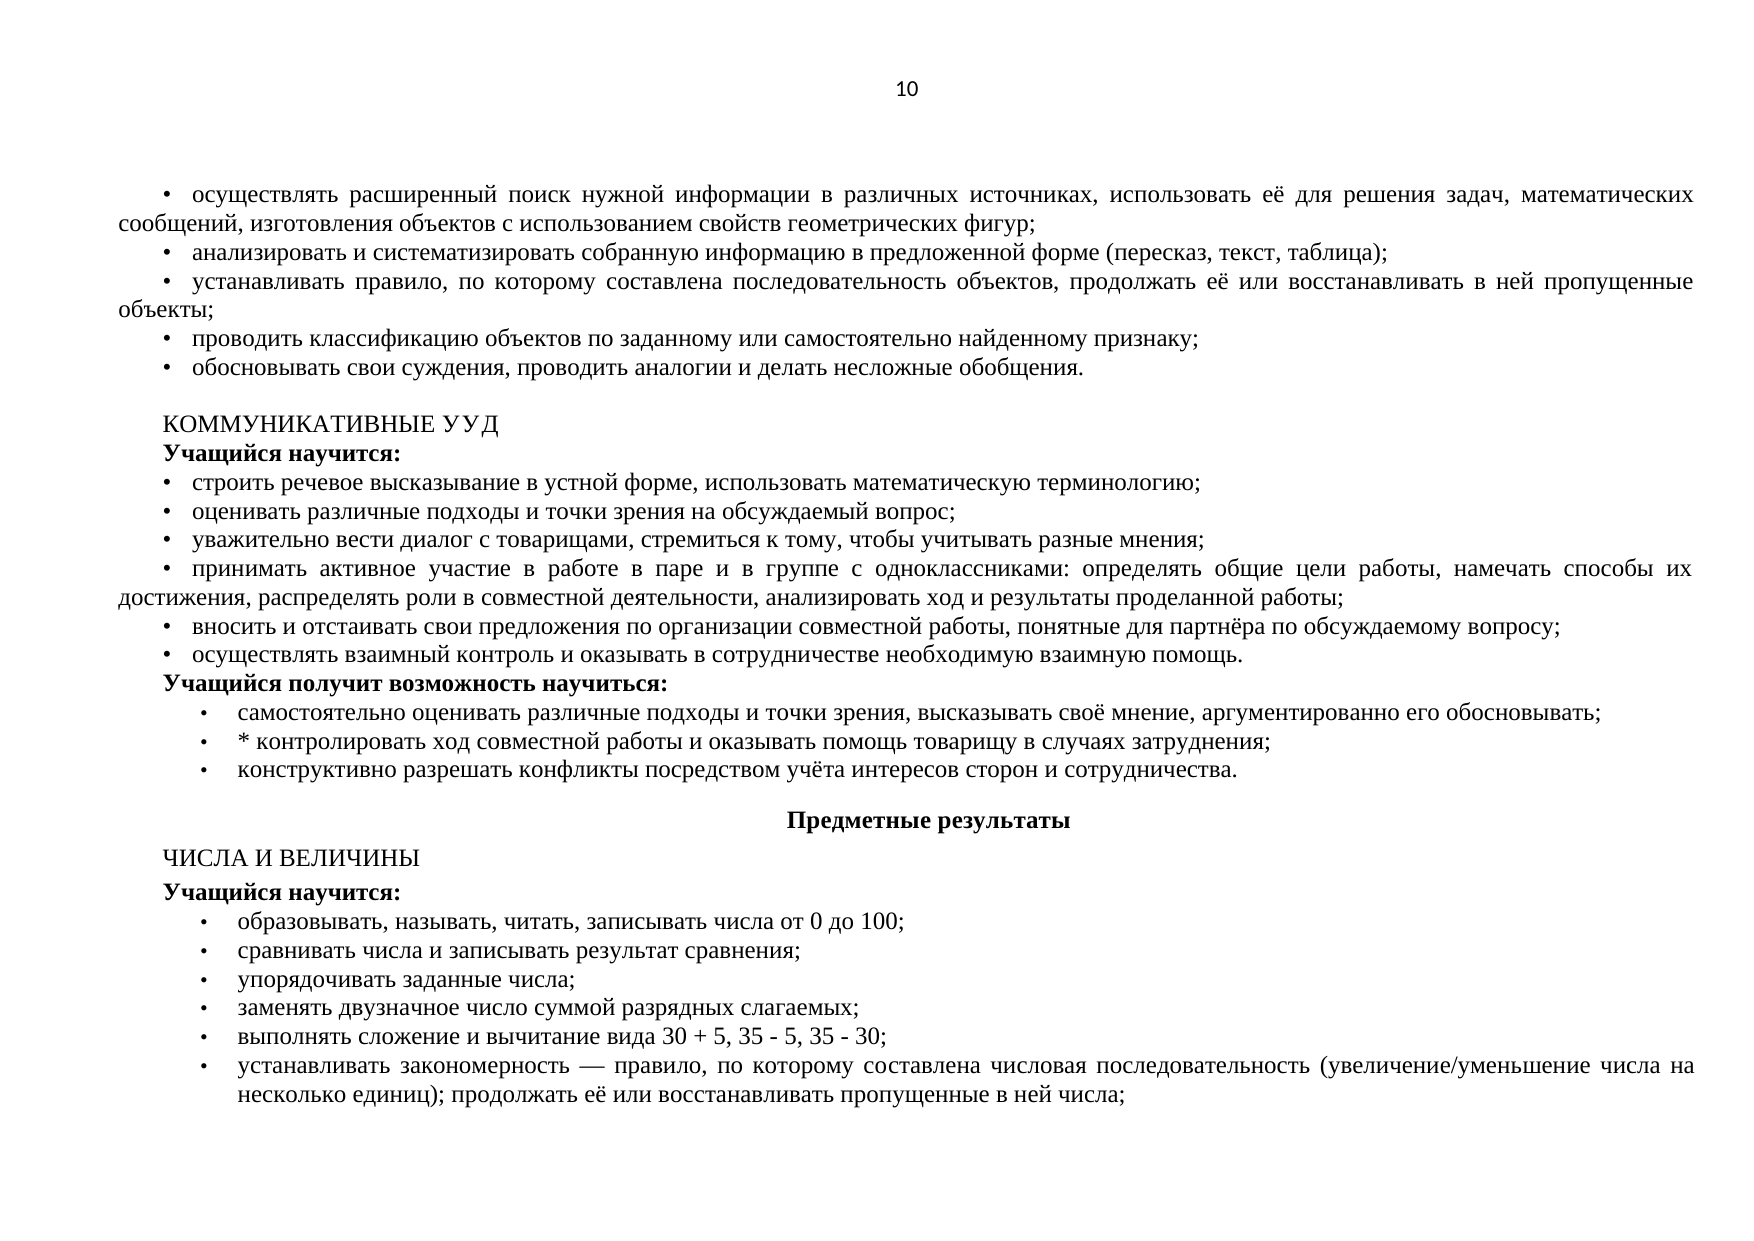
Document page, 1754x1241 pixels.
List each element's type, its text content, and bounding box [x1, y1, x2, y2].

list образовывать, называть, читать, записывать числа от 0 до 100; [200, 906, 1695, 935]
list упорядочивать заданные числа; [200, 964, 1695, 992]
list заменять двузначное число суммой разрядных слагаемых; [200, 992, 1695, 1021]
list конструктивно разрешать конфликты посредством учёта интересов сторон и сотрудничества. [200, 754, 1695, 783]
text • оценивать различные подходы и точки зрения на обсуждаемый вопрос; [118, 496, 1695, 524]
text • проводить классификацию объектов по заданному или самостоятельно найденному признаку; [118, 323, 1695, 352]
text • устанавливать правило, по которому составлена последовательность объектов, продолжать её или восстанавливать в ней пропущенные объекты; [118, 266, 1695, 323]
text • анализировать и систематизировать собранную информацию в предложенной форме (пересказ, текст, таблица); [118, 237, 1695, 266]
text ЧИСЛА И ВЕЛИЧИНЫ [118, 843, 1695, 871]
text Учащийся научится: [118, 438, 1695, 467]
text Учащийся научится: [118, 877, 1695, 906]
list * контролировать ход совместной работы и оказывать помощь товарищу в случаях затруднения; [200, 726, 1695, 754]
text • принимать активное участие в работе в паре и в группе с одноклассниками: определять общие цели работы, намечать способы их достижения, распределять роли в совместной деятельности, анализировать ход и результаты проделанной работы; [118, 553, 1695, 611]
text • осуществлять расширенный поиск нужной информации в различных источниках, использовать её для решения задач, математических сообщений, изготовления объектов с использованием свойств геометрических фигур; [118, 179, 1695, 237]
text КОММУНИКАТИВНЫЕ УУД [118, 409, 1695, 438]
text • вносить и отстаивать свои предложения по организации совместной работы, понятные для партнёра по обсуждаемому вопросу; [118, 611, 1695, 639]
text • осуществлять взаимный контроль и оказывать в сотрудничестве необходимую взаимную помощь. [118, 639, 1695, 668]
list выполнять сложение и вычитание вида 30 + 5, 35 - 5, 35 - 30; [200, 1021, 1695, 1050]
text • обосновывать свои суждения, проводить аналогии и делать несложные обобщения. [118, 352, 1695, 381]
list самостоятельно оценивать различные подходы и точки зрения, высказывать своё мнение, аргументированно его обосновывать; [200, 697, 1695, 726]
list сравнивать числа и записывать результат сравнения; [200, 935, 1695, 964]
text • уважительно вести диалог с товарищами, стремиться к тому, чтобы учитывать разные мнения; [118, 524, 1695, 553]
text Предметные результаты [118, 805, 1695, 834]
text • строить речевое высказывание в устной форме, использовать математическую терминологию; [118, 467, 1695, 496]
text Учащийся получит возможность научиться: [118, 668, 1695, 697]
list устанавливать закономерность — правило, по которому составлена числовая последовательность (увеличение/уменьшение числа на несколько единиц); продолжать её или восстанавливать пропущенные в ней числа; [200, 1050, 1695, 1107]
